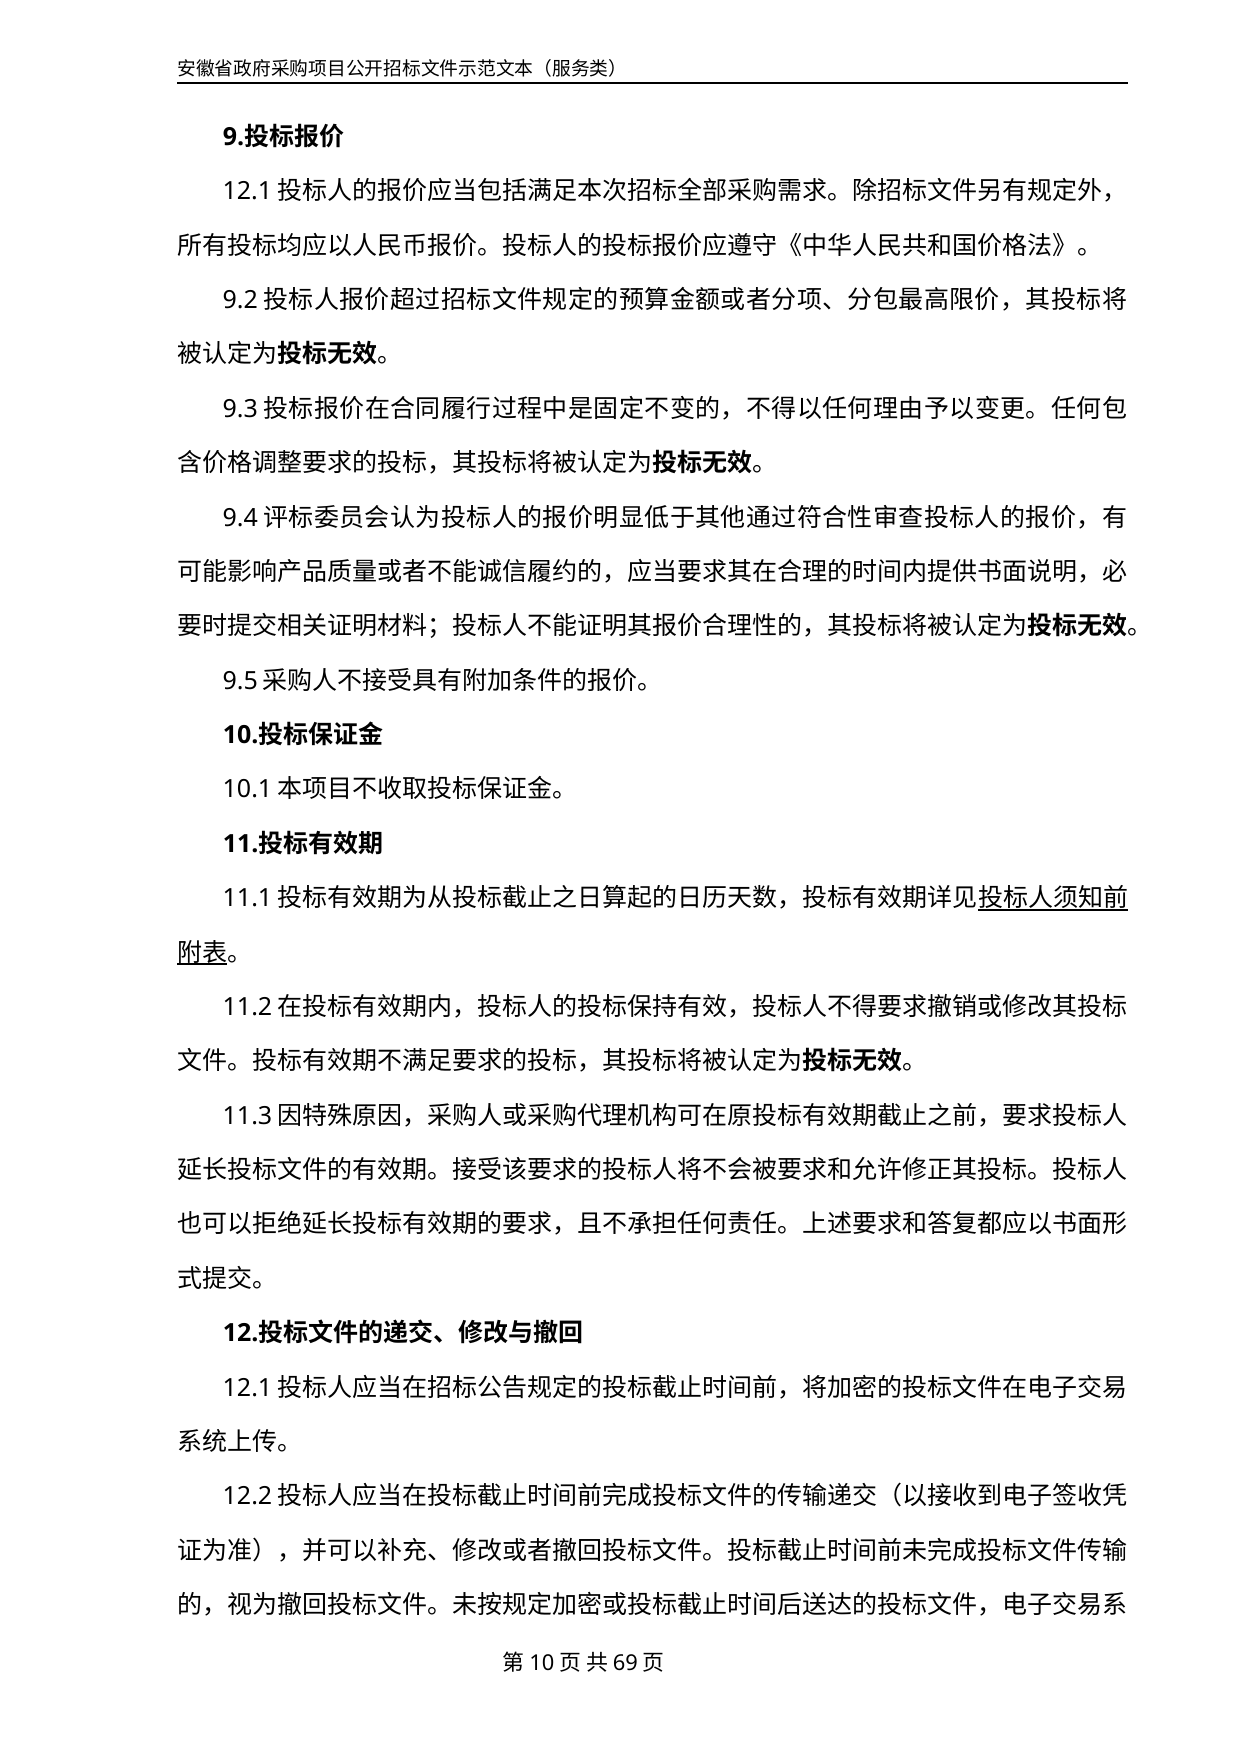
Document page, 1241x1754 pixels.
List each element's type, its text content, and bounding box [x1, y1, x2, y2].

text 11.2在投标有效期内，投标人的投标保持有效，投标人不得要求撤销或修改其投标文件。投标有效期不满足要求的投标，其投标将被认定为投标无效。 [177, 986, 1128, 1077]
text 10.1本项目不收取投标保证金。 [177, 769, 1128, 805]
text 12.1投标人应当在招标公告规定的投标截止时间前，将加密的投标文件在电子交易系统上传。 [177, 1367, 1128, 1458]
text 9.4评标委员会认为投标人的报价明显低于其他通过符合性审查投标人的报价，有可能影响产品质量或者不能诚信履约的，应当要求其在合理的时间内提供书面说明，必要时提交相关证明材料；投标人不能证明其报价合理性的，其投标将被认定为投标无效。 [177, 497, 1128, 642]
text 11.1投标有效期为从投标截止之日算起的日历天数，投标有效期详见投标人须知前附表。 [177, 878, 1128, 968]
text 10.投标保证金 [177, 714, 1128, 751]
text 11.3因特殊原因，采购人或采购代理机构可在原投标有效期截止之前，要求投标人延长投标文件的有效期。接受该要求的投标人将不会被要求和允许修正其投标。投标人也可以拒绝延长投标有效期的要求，且不承担任何责任。上述要求和答复都应以书面形式提交。 [177, 1095, 1128, 1294]
text 11.投标有效期 [177, 823, 1128, 859]
text 12.1投标人的报价应当包括满足本次招标全部采购需求。除招标文件另有规定外，所有投标均应以人民币报价。投标人的投标报价应遵守《中华人民共和国价格法》。 [177, 171, 1128, 261]
text 9.投标报价 [177, 116, 1128, 153]
text 9.3投标报价在合同履行过程中是固定不变的，不得以任何理由予以变更。任何包含价格调整要求的投标，其投标将被认定为投标无效。 [177, 388, 1128, 479]
text 12.投标文件的递交、修改与撤回 [177, 1313, 1128, 1349]
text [177, 1476, 1128, 1621]
text 9.5采购人不接受具有附加条件的报价。 [177, 660, 1128, 696]
text 9.2投标人报价超过招标文件规定的预算金额或者分项、分包最高限价，其投标将被认定为投标无效。 [177, 279, 1128, 370]
